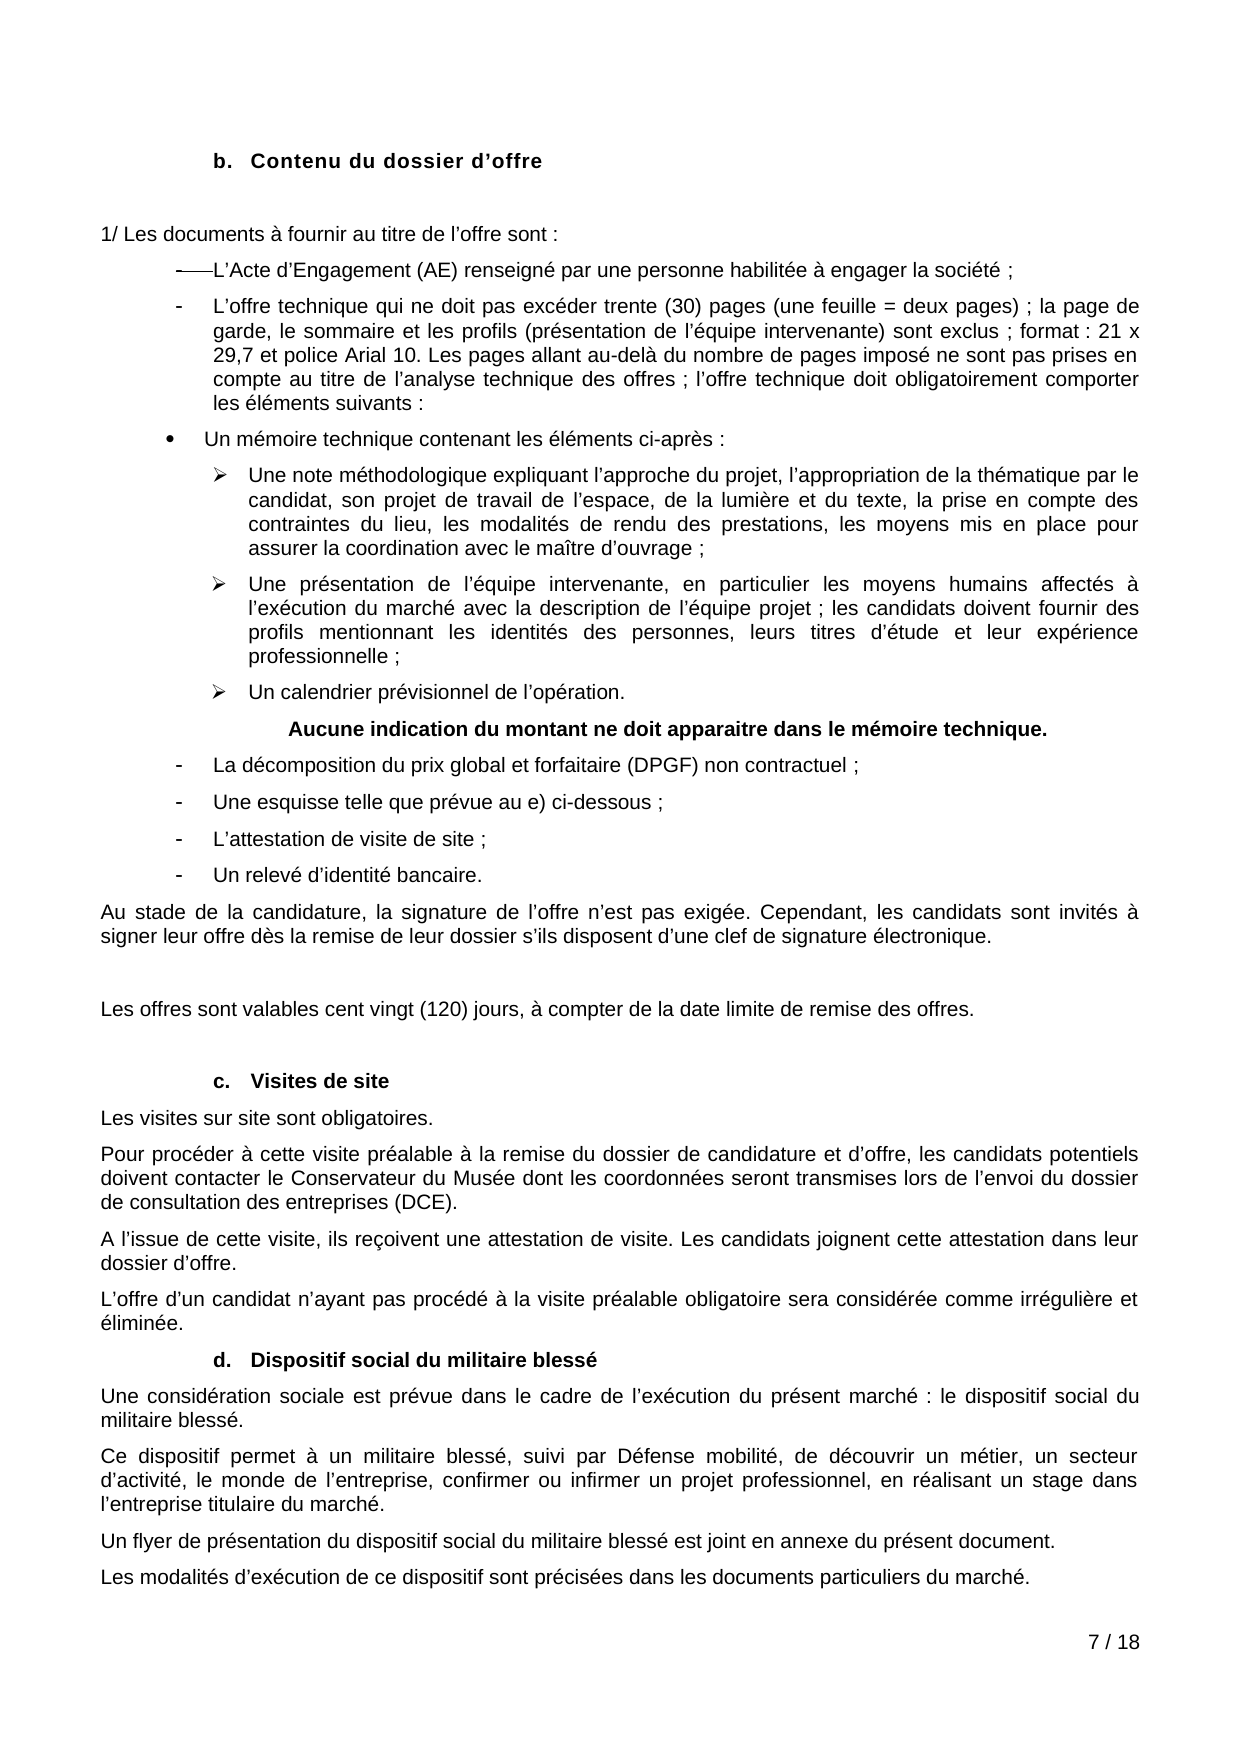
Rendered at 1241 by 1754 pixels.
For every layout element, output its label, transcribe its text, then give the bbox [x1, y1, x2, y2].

text Au stade de la candidature, la signature de l’offre n’est pas exigée. Cependant, les candidats sont invités à signer leur offre dès la remise de leur dossier s’ils disposent d’une clef de signature électronique. [100, 899, 1140, 947]
list Une esquisse telle que prévue au e) ci-dessous ; [175, 790, 1140, 814]
list L’offre technique qui ne doit pas excéder trente (30) pages (une feuille = deux pages) ; la page de garde, le sommaire et les profils (présentation de l’équipe intervenante) sont exclus ; format : 21 x 29,7 et police Arial 10. Les pages allant au-delà du nombre de pages imposé ne sont pas prises en compte au titre de l’analyse technique des offres ; l’offre technique doit obligatoirement comporter les éléments suivants : [175, 294, 1140, 414]
text Une considération sociale est prévue dans le cadre de l’exécution du présent marché : le dispositif social du militaire blessé. [100, 1384, 1140, 1432]
list Un calendrier prévisionnel de l’opération. [211, 680, 1140, 704]
list Dispositif social du militaire blessé [213, 1347, 1140, 1371]
list Une présentation de l’équipe intervenante, en particulier les moyens humains affectés à l’exécution du marché avec la description de l’équipe projet ; les candidats doivent fournir des profils mentionnant les identités des personnes, leurs titres d’étude et leur expérience professionnelle ; [211, 572, 1140, 668]
text Ce dispositif permet à un militaire blessé, suivi par Défense mobilité, de découvrir un métier, un secteur d’activité, le monde de l’entreprise, confirmer ou infirmer un projet professionnel, en réalisant un stage dans l’entreprise titulaire du marché. [100, 1444, 1140, 1516]
text Les visites sur site sont obligatoires. [100, 1106, 1140, 1130]
list Un relevé d’identité bancaire. [175, 863, 1140, 887]
list L’attestation de visite de site ; [175, 826, 1140, 850]
list L’Acte d’Engagement (AE) renseigné par une personne habilitée à engager la société ; [175, 258, 1140, 282]
text Les offres sont valables cent vingt (120) jours, à compter de la date limite de remise des offres. [100, 996, 1140, 1020]
list Visites de site [213, 1069, 1140, 1093]
text L’offre d’un candidat n’ayant pas procédé à la visite préalable obligatoire sera considérée comme irrégulière et éliminée. [100, 1287, 1140, 1335]
text Les modalités d’exécution de ce dispositif sont précisées dans les documents particuliers du marché. [100, 1565, 1140, 1589]
text A l’issue de cette visite, ils reçoivent une attestation de visite. Les candidats joignent cette attestation dans leur dossier d’offre. [100, 1227, 1140, 1274]
text Aucune indication du montant ne doit apparaitre dans le mémoire technique. [288, 717, 1140, 741]
text Un flyer de présentation du dispositif social du militaire blessé est joint en annexe du présent document. [100, 1529, 1140, 1553]
list La décomposition du prix global et forfaitaire (DPGF) non contractuel ; [175, 753, 1140, 777]
text Pour procéder à cette visite préalable à la remise du dossier de candidature et d’offre, les candidats potentiels doivent contacter le Conservateur du Musée dont les coordonnées seront transmises lors de l’envoi du dossier de consultation des entreprises (DCE). [100, 1142, 1140, 1214]
list Un mémoire technique contenant les éléments ci-après : [166, 427, 1140, 451]
list Une note méthodologique expliquant l’approche du projet, l’appropriation de la thématique par le candidat, son projet de travail de l’espace, de la lumière et du texte, la prise en compte des contraintes du lieu, les modalités de rendu des prestations, les moyens mis en place pour assurer la coordination avec le maître d’ouvrage ; [212, 463, 1140, 559]
text 1/ Les documents à fournir au titre de l’offre sont : [100, 221, 1140, 245]
subtitle Contenu du dossier d’offre [213, 148, 1140, 172]
